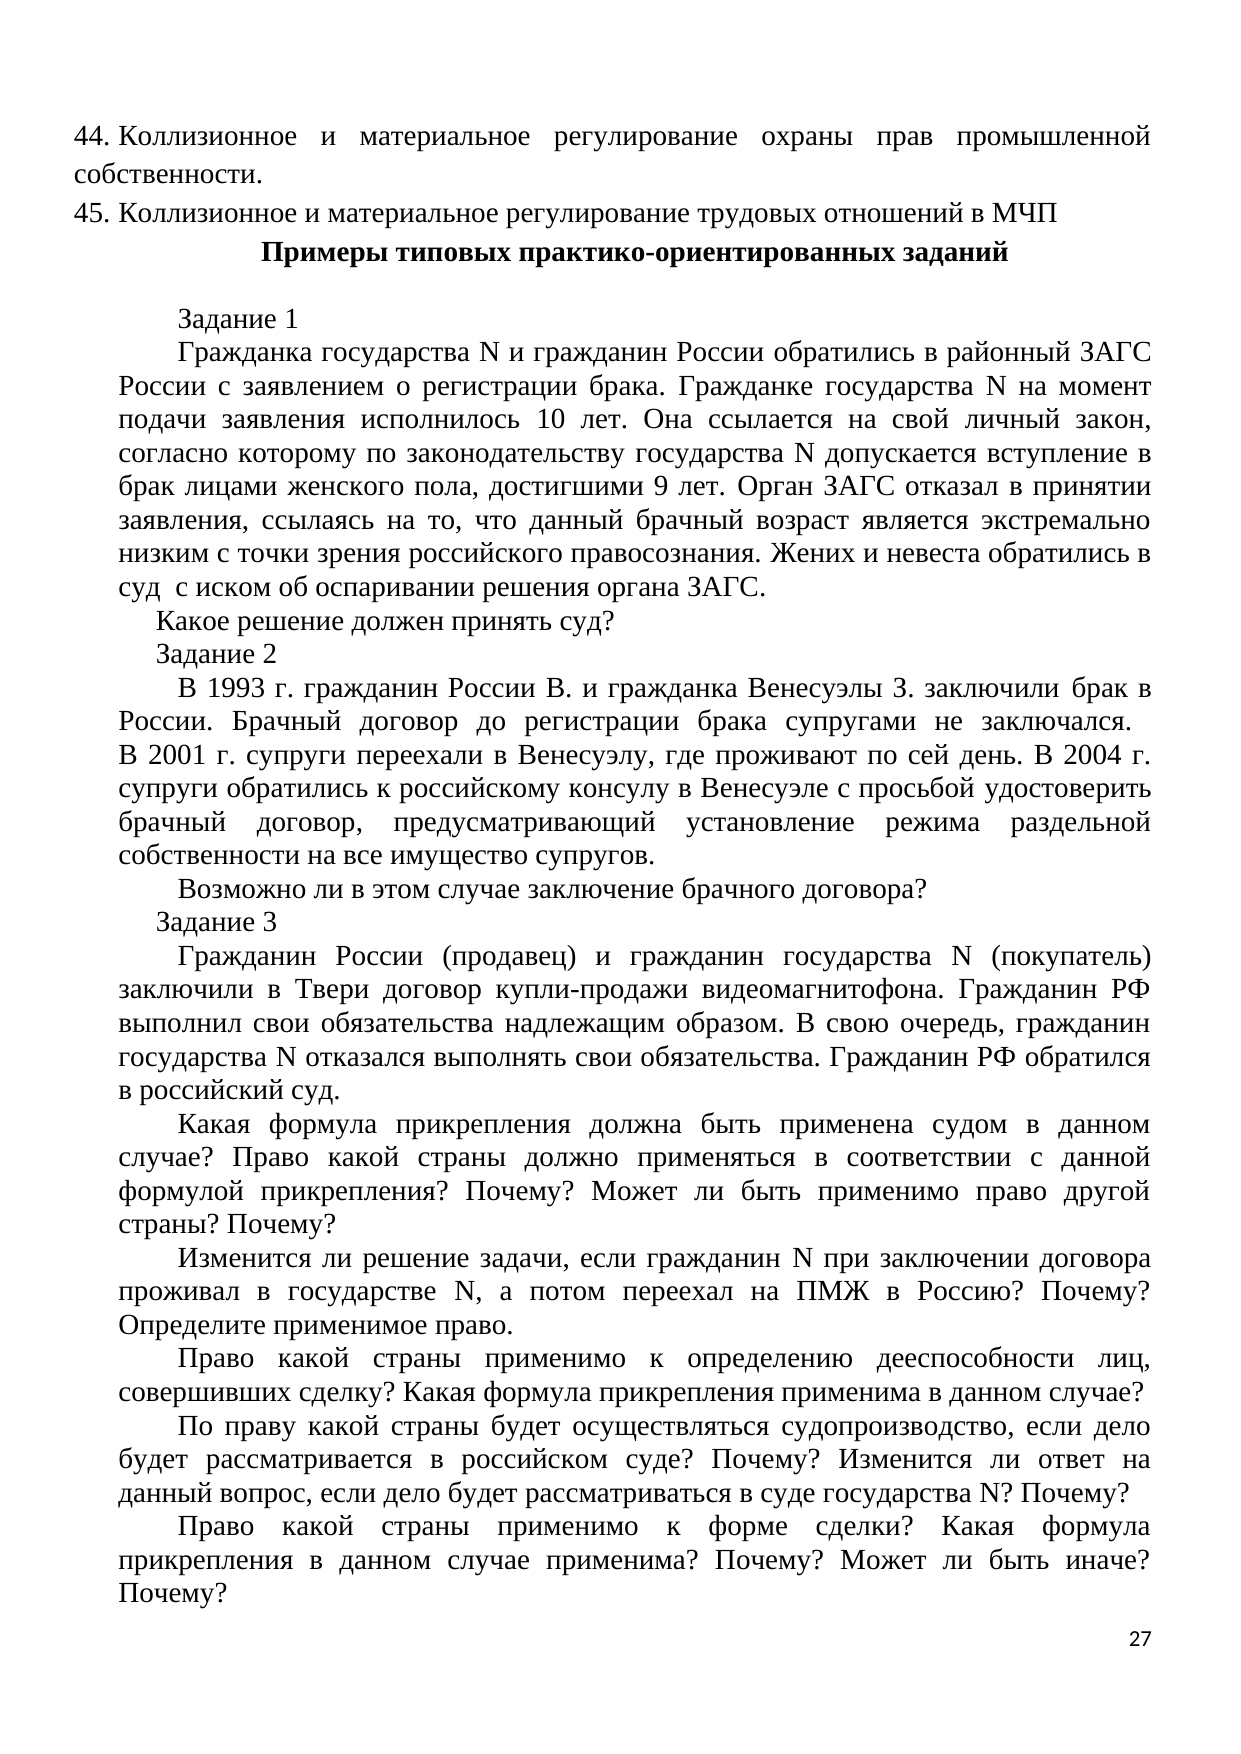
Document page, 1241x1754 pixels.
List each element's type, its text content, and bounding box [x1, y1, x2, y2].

text Право какой страны применимо к форме сделки? Какая формула прикрепления в данном случае применима? Почему? Может ли быть иначе? Почему? [118, 1508, 1152, 1609]
text Задание 3 [156, 904, 1152, 938]
text Какая формула прикрепления должна быть применена судом в данном случае? Право какой страны должно применяться в соответствии с данной формулой прикрепления? Почему? Может ли быть применимо право другой страны? Почему? [118, 1106, 1152, 1240]
list Коллизионное и материальное регулирование трудовых отношений в МЧП [74, 195, 1152, 229]
text Изменится ли решение задачи, если гражданин N при заключении договора проживал в государстве N, а потом переехал на ПМЖ в Россию? Почему? Определите применимое право. [118, 1240, 1152, 1341]
text Задание 1 [118, 301, 1152, 334]
list Коллизионное и материальное регулирование охраны прав промышленной собственности. [74, 118, 1152, 190]
text Какое решение должен принять суд? [156, 603, 1152, 636]
text В 1993 г. гражданин России В. и гражданка Венесуэлы З. заключили брак в России. Брачный договор до регистрации брака супругами не заключался. В 2001 г. супруги переехали в Венесуэлу, где проживают по сей день. В 2004 г. супруги обратились к российскому консулу в Венесуэле с просьбой удостоверить брачный договор, предусматривающий установление режима раздельной собственности на все имущество супругов. [118, 670, 1152, 871]
text По праву какой страны будет осуществляться судопроизводство, если дело будет рассматривается в российском суде? Почему? Изменится ли ответ на данный вопрос, если дело будет рассматриваться в суде государства N? Почему? [118, 1408, 1152, 1508]
text Право какой страны применимо к определению дееспособности лиц, совершивших сделку? Какая формула прикрепления применима в данном случае? [118, 1341, 1152, 1408]
text Гражданин России (продавец) и гражданин государства N (покупатель) заключили в Твери договор купли-продажи видеомагнитофона. Гражданин РФ выполнил свои обязательства надлежащим образом. В свою очередь, гражданин государства N отказался выполнять свои обязательства. Гражданин РФ обратился в российский суд. [118, 938, 1152, 1106]
text Примеры типовых практико-ориентированных заданий [118, 234, 1152, 267]
text Гражданка государства N и гражданин России обратились в районный ЗАГС России с заявлением о регистрации брака. Гражданке государства N на момент подачи заявления исполнилось 10 лет. Она ссылается на свой личный закон, согласно которому по законодательству государства N допускается вступление в брак лицами женского пола, достигшими 9 лет. Орган ЗАГС отказал в принятии заявления, ссылаясь на то, что данный брачный возраст является экстремально низким с точки зрения российского правосознания. Жених и невеста обратились в суд с иском об оспаривании решения органа ЗАГС. [118, 334, 1152, 603]
text Задание 2 [156, 636, 1152, 670]
text Возможно ли в этом случае заключение брачного договора? [118, 871, 1152, 904]
